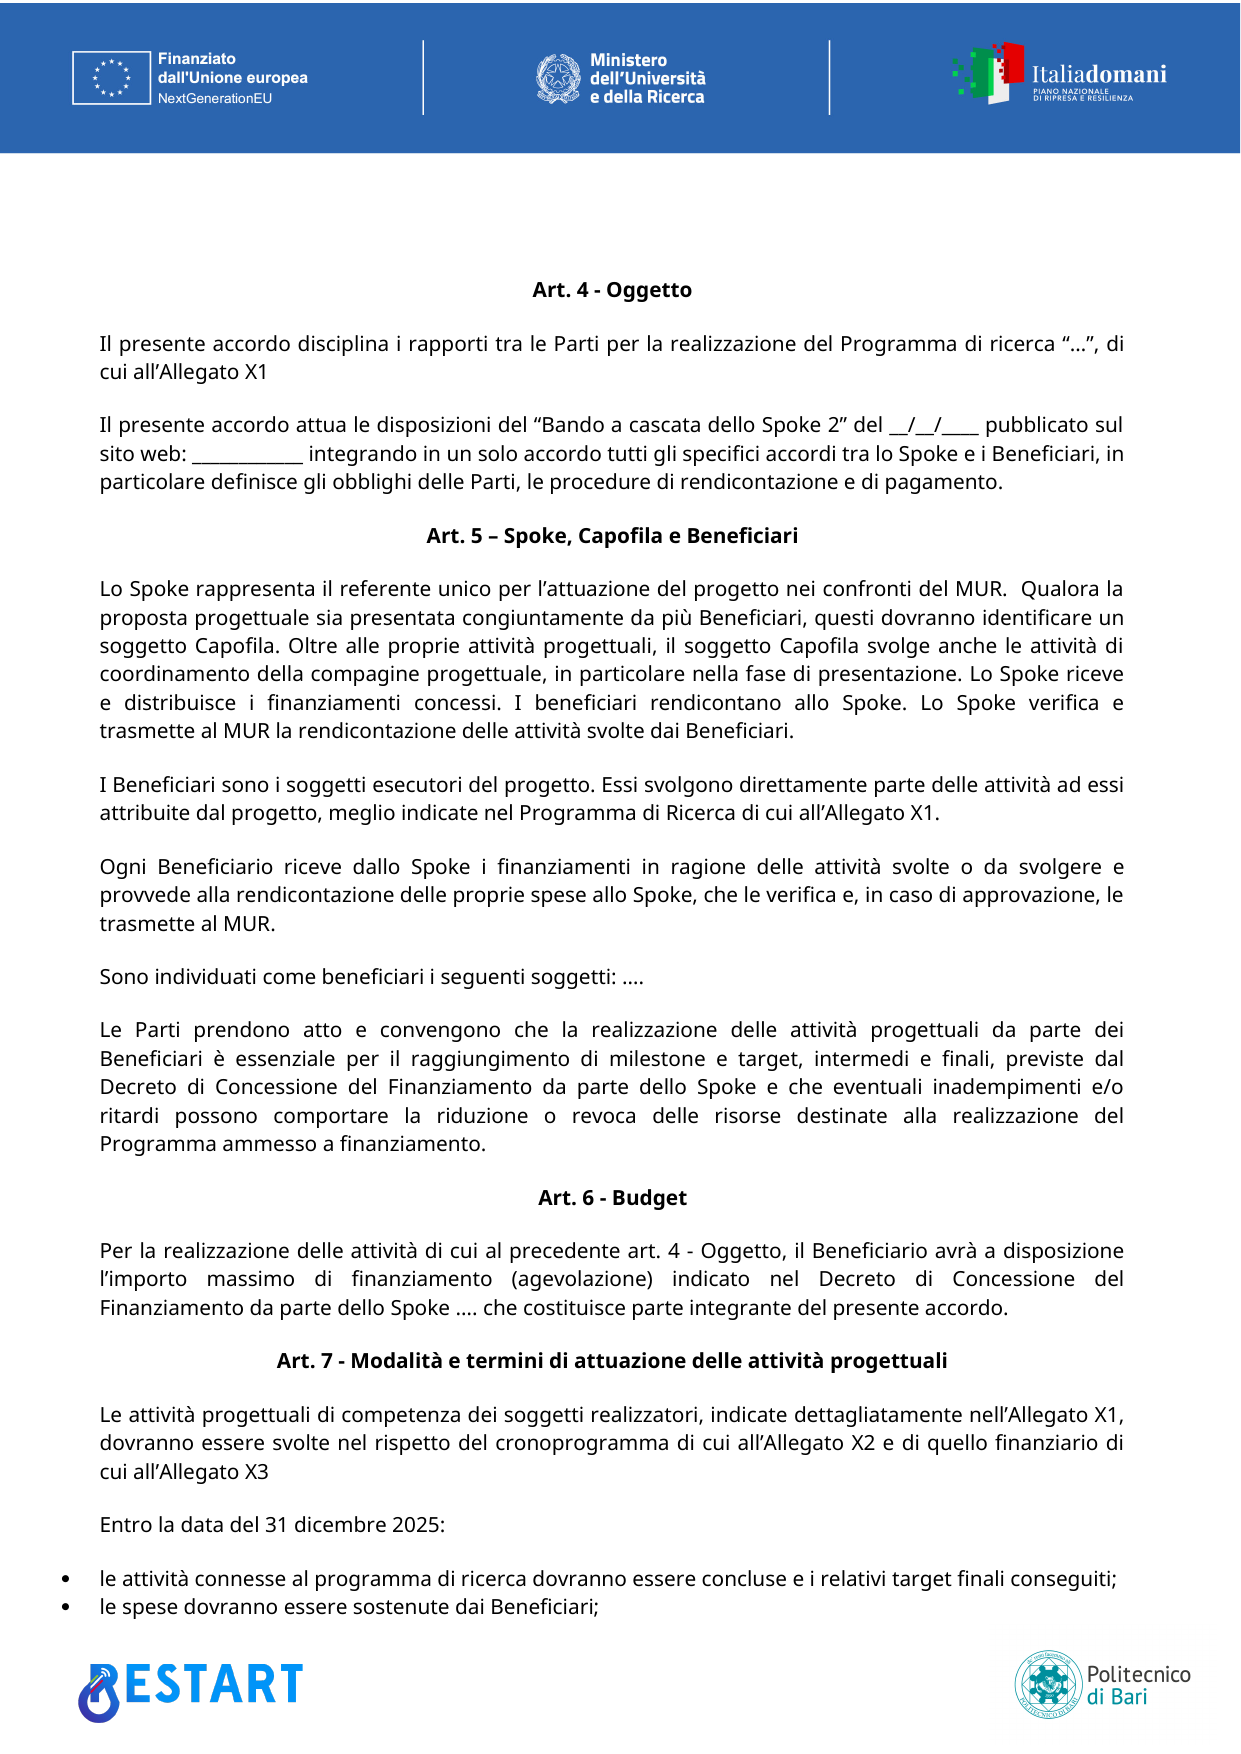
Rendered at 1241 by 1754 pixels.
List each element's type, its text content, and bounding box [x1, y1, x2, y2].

text Art. 5 – Spoke, Capofila e Beneficiari [99, 521, 1126, 549]
subtitle Art. 4 - Oggetto [99, 275, 1126, 304]
list le spese dovranno essere sostenute dai Beneficiari; [62, 1592, 1126, 1621]
text Per la realizzazione delle attività di cui al precedente art. 4 - Oggetto, il Beneficiario avrà a disposizione l’importo massimo di finanziamento (agevolazione) indicato nel Decreto di Concessione del Finanziamento da parte dello Spoke …. che costituisce parte integrante del presente accordo. [99, 1236, 1126, 1321]
text Il presente accordo disciplina i rapporti tra le Parti per la realizzazione del Programma di ricerca “…”, di cui all’Allegato X1 [99, 329, 1126, 386]
subtitle Art. 7 - Modalità e termini di attuazione delle attività progettuali [99, 1346, 1126, 1375]
list le attività connesse al programma di ricerca dovranno essere concluse e i relativi target finali conseguiti; [62, 1564, 1126, 1592]
picture [0, 3, 1241, 162]
text Sono individuati come beneficiari i seguenti soggetti: …. [99, 962, 1126, 991]
picture [78, 1664, 303, 1723]
text Le Parti prendono atto e convengono che la realizzazione delle attività progettuali da parte dei Beneficiari è essenziale per il raggiungimento di milestone e target, intermedi e finali, previste dal Decreto di Concessione del Finanziamento da parte dello Spoke e che eventuali inadempimenti e/o ritardi possono comportare la riduzione o revoca delle risorse destinate alla realizzazione del Programma ammesso a finanziamento. [99, 1016, 1126, 1158]
text Lo Spoke rappresenta il referente unico per l’attuazione del progetto nei confronti del MUR. Qualora la proposta progettuale sia presentata congiuntamente da più Beneficiari, questi dovranno identificare un soggetto Capofila. Oltre alle proprie attività progettuali, il soggetto Capofila svolge anche le attività di coordinamento della compagine progettuale, in particolare nella fase di presentazione. Lo Spoke riceve e distribuisce i finanziamenti concessi. I beneficiari rendicontano allo Spoke. Lo Spoke verifica e trasmette al MUR la rendicontazione delle attività svolte dai Beneficiari. [99, 574, 1126, 745]
text Ogni Beneficiario riceve dallo Spoke i finanziamenti in ragione delle attività svolte o da svolgere e provvede alla rendicontazione delle proprie spese allo Spoke, che le verifica e, in caso di approvazione, le trasmette al MUR. [99, 852, 1126, 937]
text Entro la data del 31 dicembre 2025: [99, 1510, 1126, 1539]
text Le attività progettuali di competenza dei soggetti realizzatori, indicate dettagliatamente nell’Allegato X1, dovranno essere svolte nel rispetto del cronoprogramma di cui all’Allegato X2 e di quello finanziario di cui all’Allegato X3 [99, 1400, 1126, 1485]
picture [988, 1624, 1217, 1745]
text I Beneficiari sono i soggetti esecutori del progetto. Essi svolgono direttamente parte delle attività ad essi attribuite dal progetto, meglio indicate nel Programma di Ricerca di cui all’Allegato X1. [99, 770, 1126, 827]
subtitle Art. 6 - Budget [99, 1183, 1126, 1211]
text Il presente accordo attua le disposizioni del “Bando a cascata dello Spoke 2” del __/__/____ pubblicato sul sito web: ____________ integrando in un solo accordo tutti gli specifici accordi tra lo Spoke e i Beneficiari, in particolare definisce gli obblighi delle Parti, le procedure di rendicontazione e di pagamento. [99, 411, 1126, 496]
